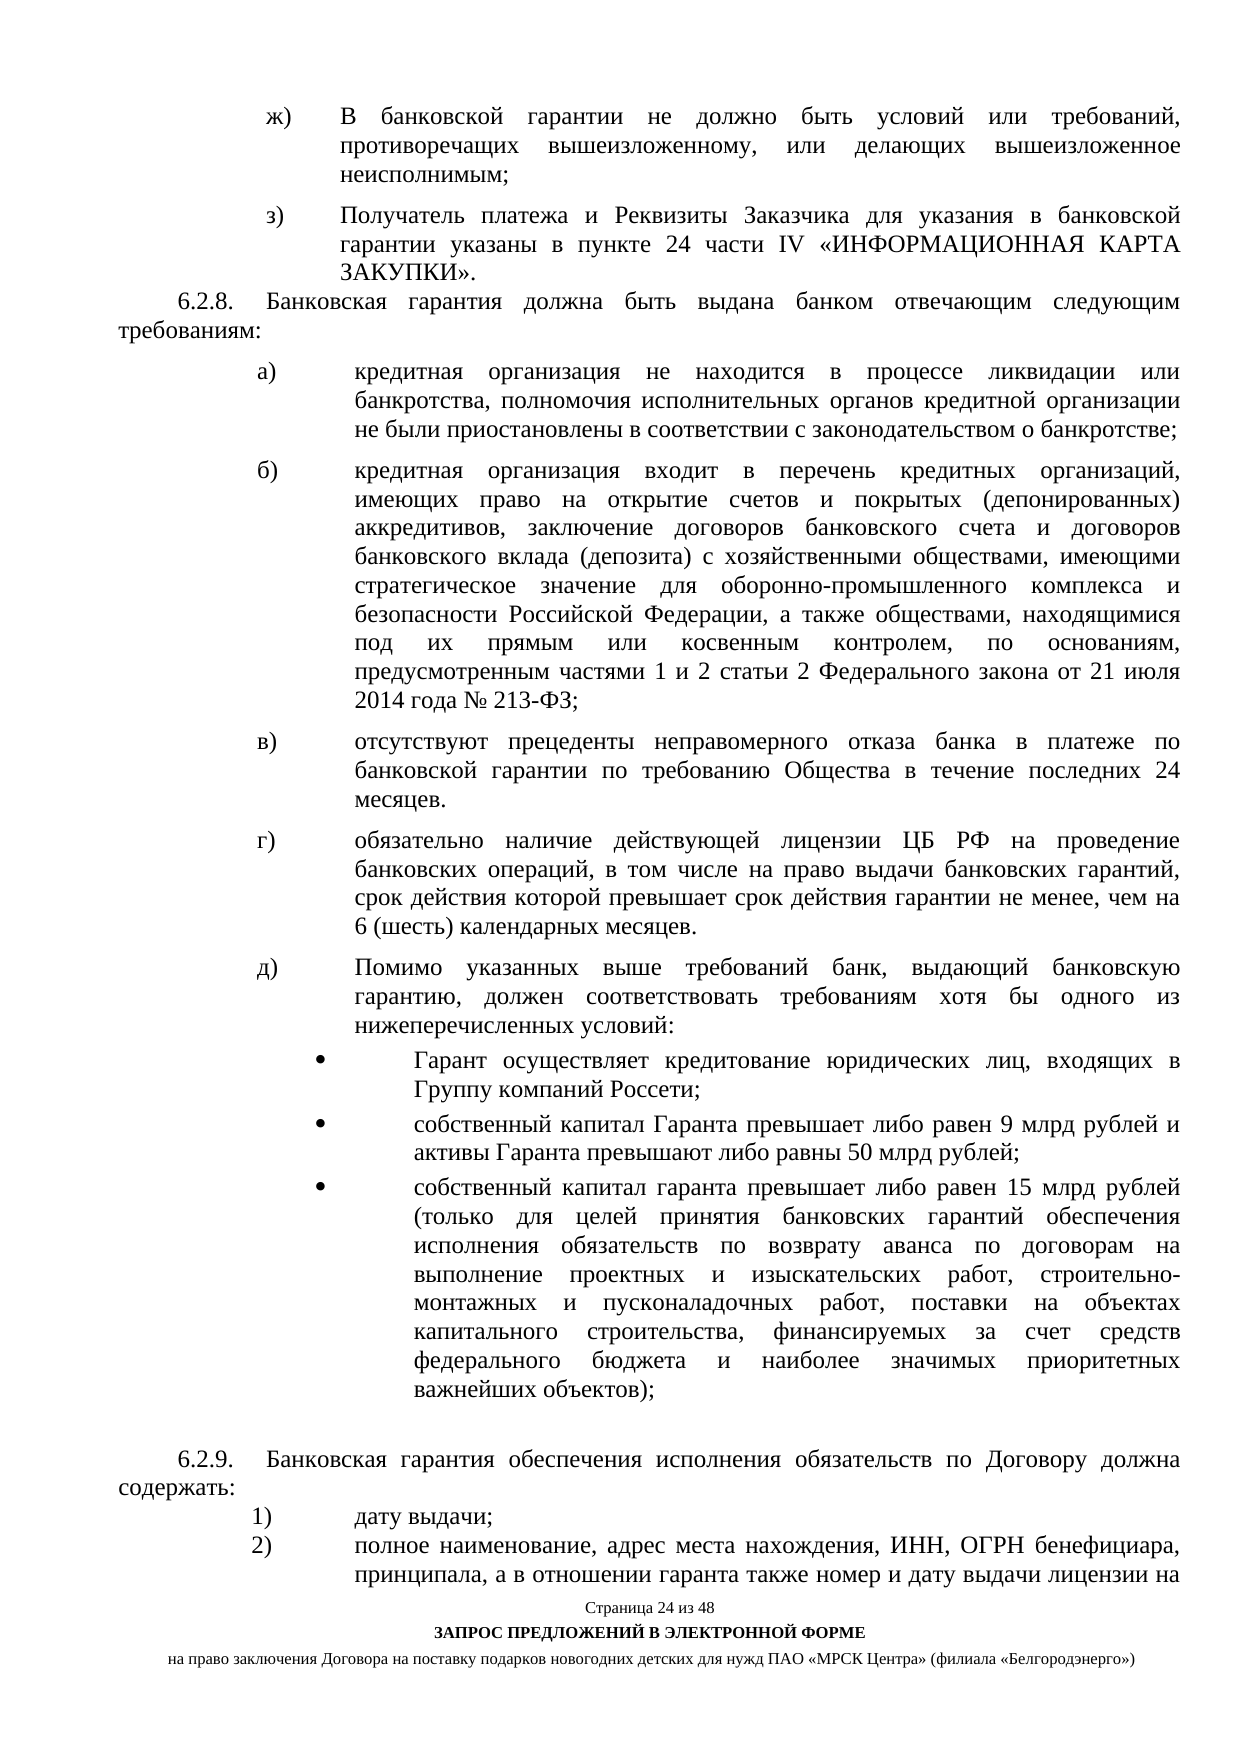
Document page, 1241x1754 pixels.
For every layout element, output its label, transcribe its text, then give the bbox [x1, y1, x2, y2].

list Помимо указанных выше требований банк, выдающий банковскую гарантию, должен соответствовать требованиям хотя бы одного из нижеперечисленных условий: [257, 952, 1181, 1039]
list отсутствуют прецеденты неправомерного отказа банка в платеже по банковской гарантии по требованию Общества в течение последних 24 месяцев. [257, 726, 1181, 812]
list дату выдачи; [251, 1501, 1181, 1530]
list обязательно наличие действующей лицензии ЦБ РФ на проведение банковских операций, в том числе на право выдачи банковских гарантий, срок действия которой превышает срок действия гарантии не менее, чем на 6 (шесть) календарных месяцев. [257, 825, 1181, 940]
list собственный капитал гаранта превышает либо равен 15 млрд рублей (только для целей принятия банковских гарантий обеспечения исполнения обязательств по возврату аванса по договорам на выполнение проектных и изыскательских работ, строительно-монтажных и пусконаладочных работ, поставки на объектах капитального строительства, финансируемых за счет средств федерального бюджета и наиболее значимых приоритетных важнейших объектов); [316, 1172, 1181, 1402]
list В банковской гарантии не должно быть условий или требований, противоречащих вышеизложенному, или делающих вышеизложенное неисполнимым; [266, 101, 1181, 187]
list кредитная организация не находится в процессе ликвидации или банкротства, полномочия исполнительных органов кредитной организации не были приостановлены в соответствии с законодательством о банкротстве; [257, 356, 1181, 442]
subtitle Банковская гарантия обеспечения исполнения обязательств по Договору должна содержать: [118, 1444, 1181, 1501]
list кредитная организация входит в перечень кредитных организаций, имеющих право на открытие счетов и покрытых (депонированных) аккредитивов, заключение договоров банковского счета и договоров банковского вклада (депозита) с хозяйственными обществами, имеющими стратегическое значение для оборонно-промышленного комплекса и безопасности Российской Федерации, а также обществами, находящимися под их прямым или косвенным контролем, по основаниям, предусмотренным частями 1 и 2 статьи 2 Федерального закона от 21 июля 2014 года № 213-ФЗ; [257, 455, 1181, 714]
list Гарант осуществляет кредитование юридических лиц, входящих в Группу компаний Россети; [316, 1045, 1181, 1102]
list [251, 1530, 1181, 1587]
list собственный капитал Гаранта превышает либо равен 9 млрд рублей и активы Гаранта превышают либо равны 50 млрд рублей; [316, 1109, 1181, 1166]
list Получатель платежа и Реквизиты Заказчика для указания в банковской гарантии указаны в пункте 24 части IV «ИНФОРМАЦИОННАЯ КАРТА ЗАКУПКИ». [266, 200, 1181, 286]
subtitle Банковская гарантия должна быть выдана банком отвечающим следующим требованиям: [118, 286, 1181, 344]
